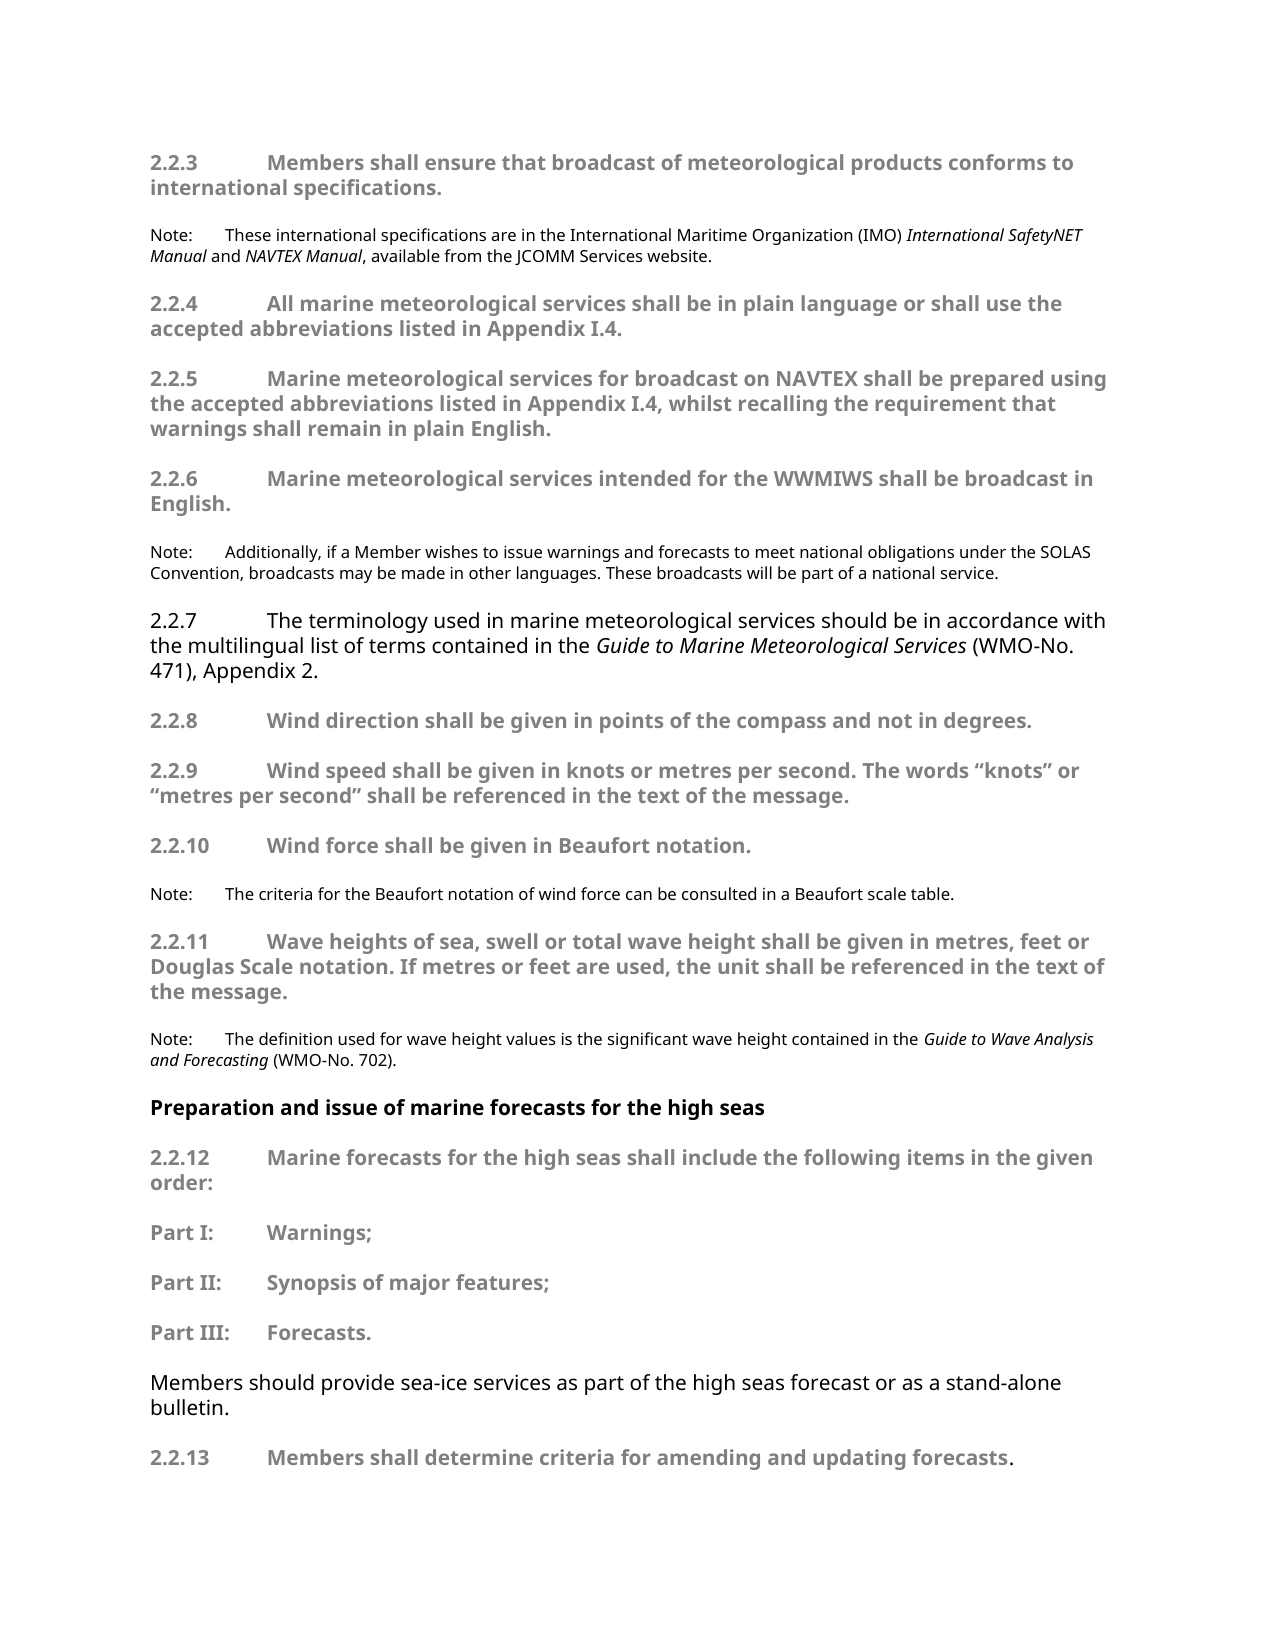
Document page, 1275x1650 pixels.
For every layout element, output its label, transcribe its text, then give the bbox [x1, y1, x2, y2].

text 2.2.10 Wind force shall be given in Beaufort notation. [150, 833, 1125, 858]
text 2.2.12 Marine forecasts for the high seas shall include the following items in the given order: [150, 1146, 1125, 1196]
text 2.2.4 All marine meteorological services shall be in plain language or shall use the accepted abbreviations listed in Appendix I.4. [150, 292, 1125, 342]
text 2.2.11 Wave heights of sea, swell or total wave height shall be given in metres, feet or Douglas Scale notation. If metres or feet are used, the unit shall be referenced in the text of the message. [150, 929, 1125, 1004]
text 2.2.5 Marine meteorological services for broadcast on NAVTEX shall be prepared using the accepted abbreviations listed in Appendix I.4, whilst recalling the requirement that warnings shall remain in plain English. [150, 367, 1125, 442]
text Part III: Forecasts. [150, 1321, 1125, 1346]
text 2.2.9 Wind speed shall be given in knots or metres per second. The words “knots” or “metres per second” shall be referenced in the text of the message. [150, 758, 1125, 808]
subtitle Preparation and issue of marine forecasts for the high seas [150, 1096, 1125, 1121]
text Note: The criteria for the Beaufort notation of wind force can be consulted in a Beaufort scale table. [150, 883, 1125, 904]
text 2.2.7 The terminology used in marine meteorological services should be in accordance with the multilingual list of terms contained in the Guide to Marine Meteorological Services (WMO-No. 471), Appendix 2. [150, 608, 1125, 683]
text Note: These international specifications are in the International Maritime Organization (IMO) International SafetyNET Manual and NAVTEX Manual, available from the JCOMM Services website. [150, 225, 1125, 267]
text Members should provide sea-ice services as part of the high seas forecast or as a stand-alone bulletin. [150, 1371, 1125, 1421]
text 2.2.6 Marine meteorological services intended for the WWMIWS shall be broadcast in English. [150, 467, 1125, 517]
text Part II: Synopsis of major features; [150, 1271, 1125, 1296]
text Note: Additionally, if a Member wishes to issue warnings and forecasts to meet national obligations under the SOLAS Convention, broadcasts may be made in other languages. These broadcasts will be part of a national service. [150, 542, 1125, 583]
text Note: The definition used for wave height values is the significant wave height contained in the Guide to Wave Analysis and Forecasting (WMO-No. 702). [150, 1029, 1125, 1071]
text 2.2.13 Members shall determine criteria for amending and updating forecasts. [150, 1446, 1125, 1471]
text Part I: Warnings; [150, 1221, 1125, 1246]
text 2.2.8 Wind direction shall be given in points of the compass and not in degrees. [150, 708, 1125, 733]
text 2.2.3 Members shall ensure that broadcast of meteorological products conforms to international specifications. [150, 150, 1125, 200]
